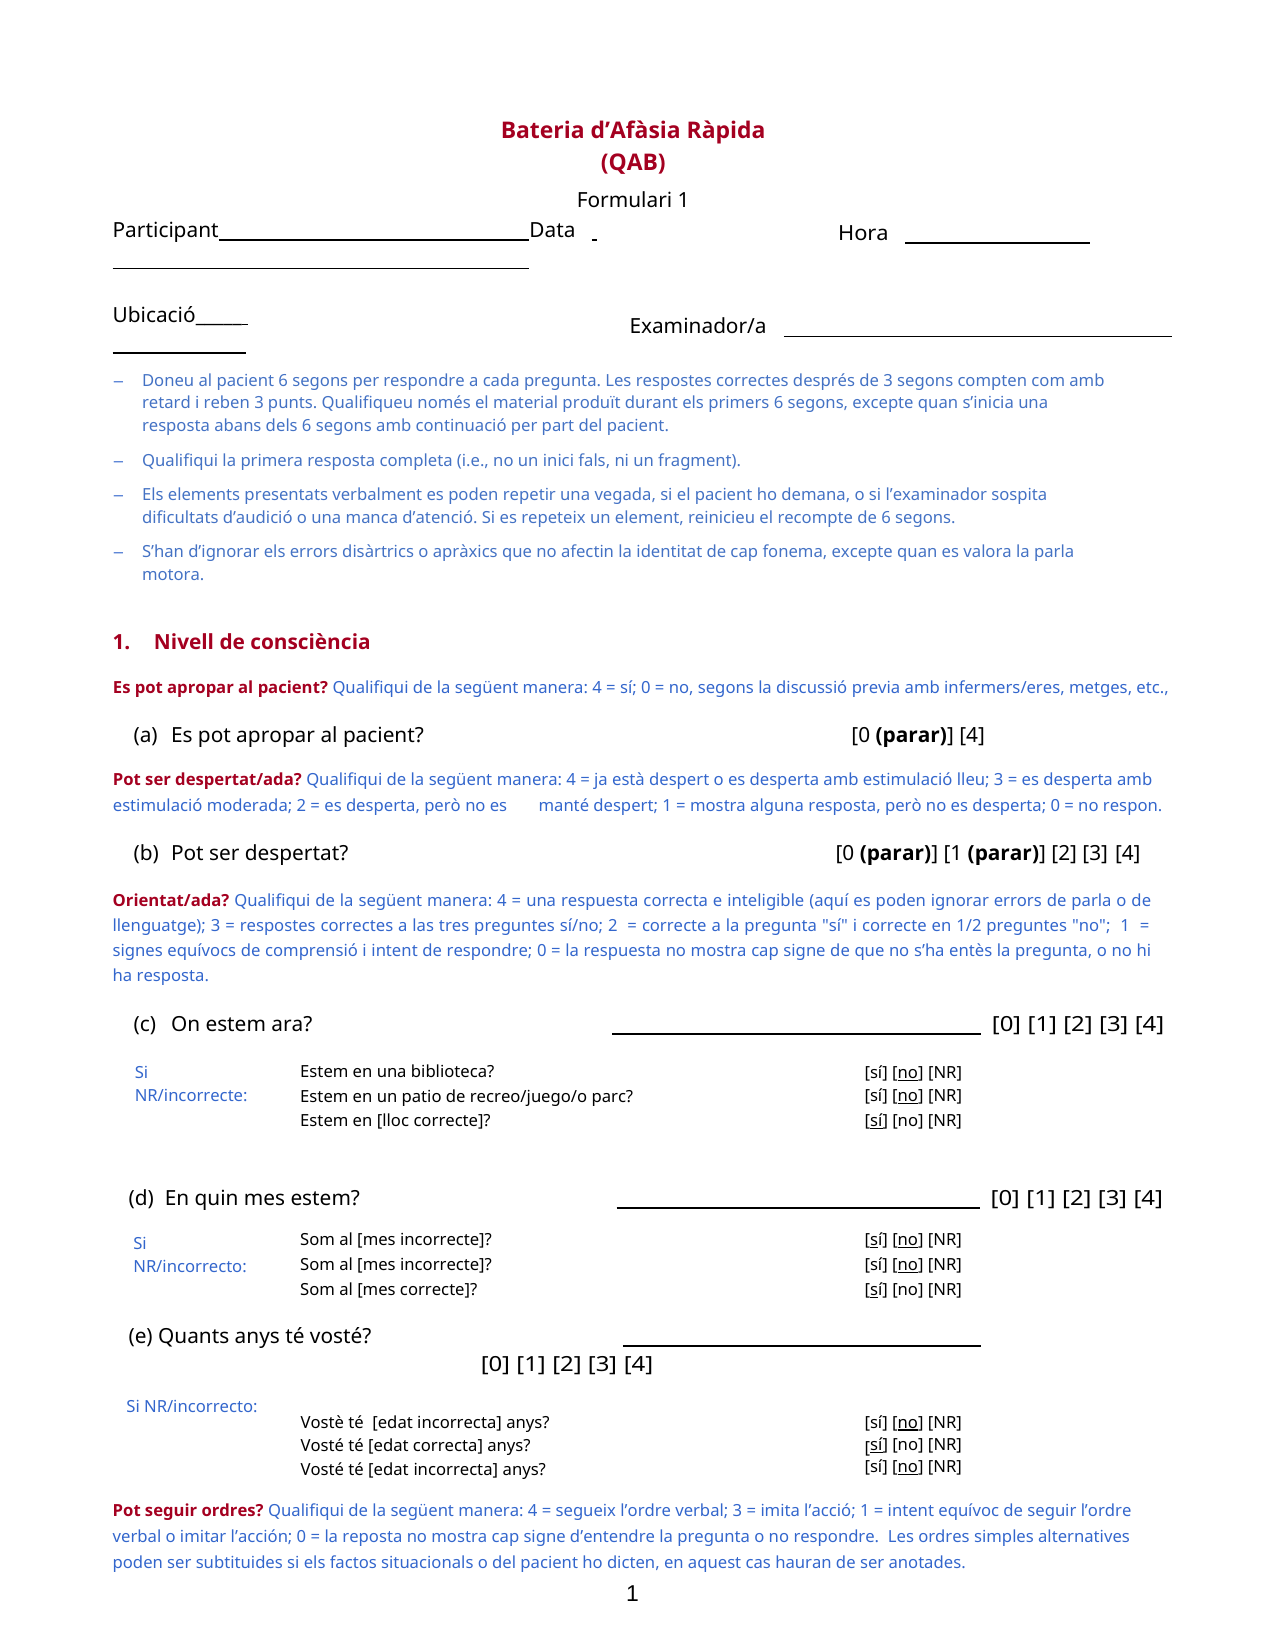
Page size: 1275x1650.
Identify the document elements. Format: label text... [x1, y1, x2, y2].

text [sí] [no] [NR] [864, 1061, 1233, 1083]
text [sí] [no] [NR] [864, 1278, 1233, 1300]
text Pot seguir ordres? Qualifiqui de la següent manera: 4 = segueix l’ordre verbal; 3 = imita l’acció; 1 = intent equívoc de seguir l’ordre verbal o imitar l’acción; 0 = la reposta no mostra cap signe d’entendre la pregunta o no respondre. Les ordres simples alternatives poden ser subtituides si els factos situacionals o del pacient ho dicten, en aquest cas hauran de ser anotades. [112, 1499, 1149, 1573]
list S’han d’ignorar els errors disàrtrics o apràxics que no afectin la identitat de cap fonema, excepte quan es valora la parla motora. [113, 539, 1115, 585]
text (d) En quin mes estem? [0] [1] [2] [3] [4] [96, 1183, 369, 1211]
text Ubicació_____ [112, 300, 613, 357]
text Estem en [lloc correcte]? [300, 1111, 666, 1130]
text Pot ser despertat/ada? Qualifiqui de la següent manera: 4 = ja està despert o es desperta amb estimulació lleu; 3 = es desperta amb estimulació moderada; 2 = es desperta, però no es manté despert; 1 = mostra alguna resposta, però no es desperta; 0 = no respon. [113, 768, 1233, 816]
text (e) Quants anys té vosté? [0] [1] [2] [3] [4] [96, 1321, 984, 1378]
text (d) En quin mes estem? [0] [1] [2] [3] [4] [617, 1183, 1233, 1211]
list Qualifiqui la primera resposta completa (i.e., no un inici fals, ni un fragment). [113, 448, 1115, 471]
text Es pot apropar al pacient? Qualifiqui de la següent manera: 4 = sí; 0 = no, segons la discussió previa amb infermers/eres, metges, etc., [113, 675, 1233, 698]
text [sí] [no] [NR] [864, 1410, 1233, 1433]
text (QAB) [460, 146, 806, 177]
list Es pot apropar al pacient? [0 (parar)] [4] [133, 720, 1233, 749]
text Vostè té [edat incorrecta] anys? [279, 1410, 577, 1433]
list Pot ser despertat? [0 (parar)] [1 (parar)] [2] [3] [4] [133, 838, 1233, 867]
text Examinador/a [629, 312, 1233, 340]
text [sí] [no] [NR] [864, 1436, 1233, 1454]
text Vosté té [edat incorrecta] anys? [300, 1457, 577, 1480]
text Participant Data [112, 215, 827, 272]
text Estem en una biblioteca? [300, 1059, 666, 1082]
text Hora [838, 218, 1233, 246]
text Si NR/incorrecto: [133, 1232, 258, 1277]
list Nivell de consciència [112, 627, 1233, 656]
list On estem ara? [0] [1] [2] [3] [4] [133, 1009, 1233, 1038]
list Els elements presentats verbalment es poden repetir una vegada, si el pacient ho demana, o si l’examinador sospita dificultats d’audició o una manca d’atenció. Si es repeteix un element, reinicieu el recompte de 6 segons. [113, 482, 1115, 528]
text [sí] [no] [NR] [864, 1253, 1233, 1275]
text Som al [mes incorrecte]? [300, 1253, 532, 1275]
text Orientat/ada? Qualifiqui de la següent manera: 4 = una respuesta correcta e inteligible (aquí es poden ignorar errors de parla o de llenguatge); 3 = respostes correctes a las tres preguntes sí/no; 2 = correcte a la pregunta "sí" i correcte en 1/2 preguntes "no"; 1 = signes equívocs de comprensió i intent de respondre; 0 = la respuesta no mostra cap signe de que no s’ha entès la pregunta, o no hi ha resposta. [112, 888, 1153, 986]
list Doneu al pacient 6 segons per respondre a cada pregunta. Les respostes correctes després de 3 segons compten com amb retard i reben 3 punts. Qualifiqueu només el material produït durant els primers 6 segons, excepte quan s’inicia una resposta abans dels 6 segons amb continuació per part del pacient. [113, 368, 1115, 436]
text [sí] [no] [NR] [827, 1227, 1233, 1250]
text [sí] [no] [NR] [864, 1108, 1233, 1131]
text Som al [mes correcte]? [300, 1278, 532, 1301]
text [sí] [no] [NR] [864, 1083, 1233, 1106]
text Formulari 1 [460, 188, 806, 213]
text Som al [mes incorrecte]? [300, 1227, 532, 1250]
subtitle Bateria d’Afàsia Ràpida [460, 114, 806, 146]
text [sí] [no] [NR] [864, 1457, 1233, 1476]
text Si NR/incorrecto: [96, 1394, 275, 1417]
text Estem en un patio de recreo/juego/o parc? [300, 1087, 666, 1106]
text Si NR/incorrecte: [134, 1061, 260, 1106]
text Vosté té [edat correcta] anys? [300, 1434, 577, 1457]
